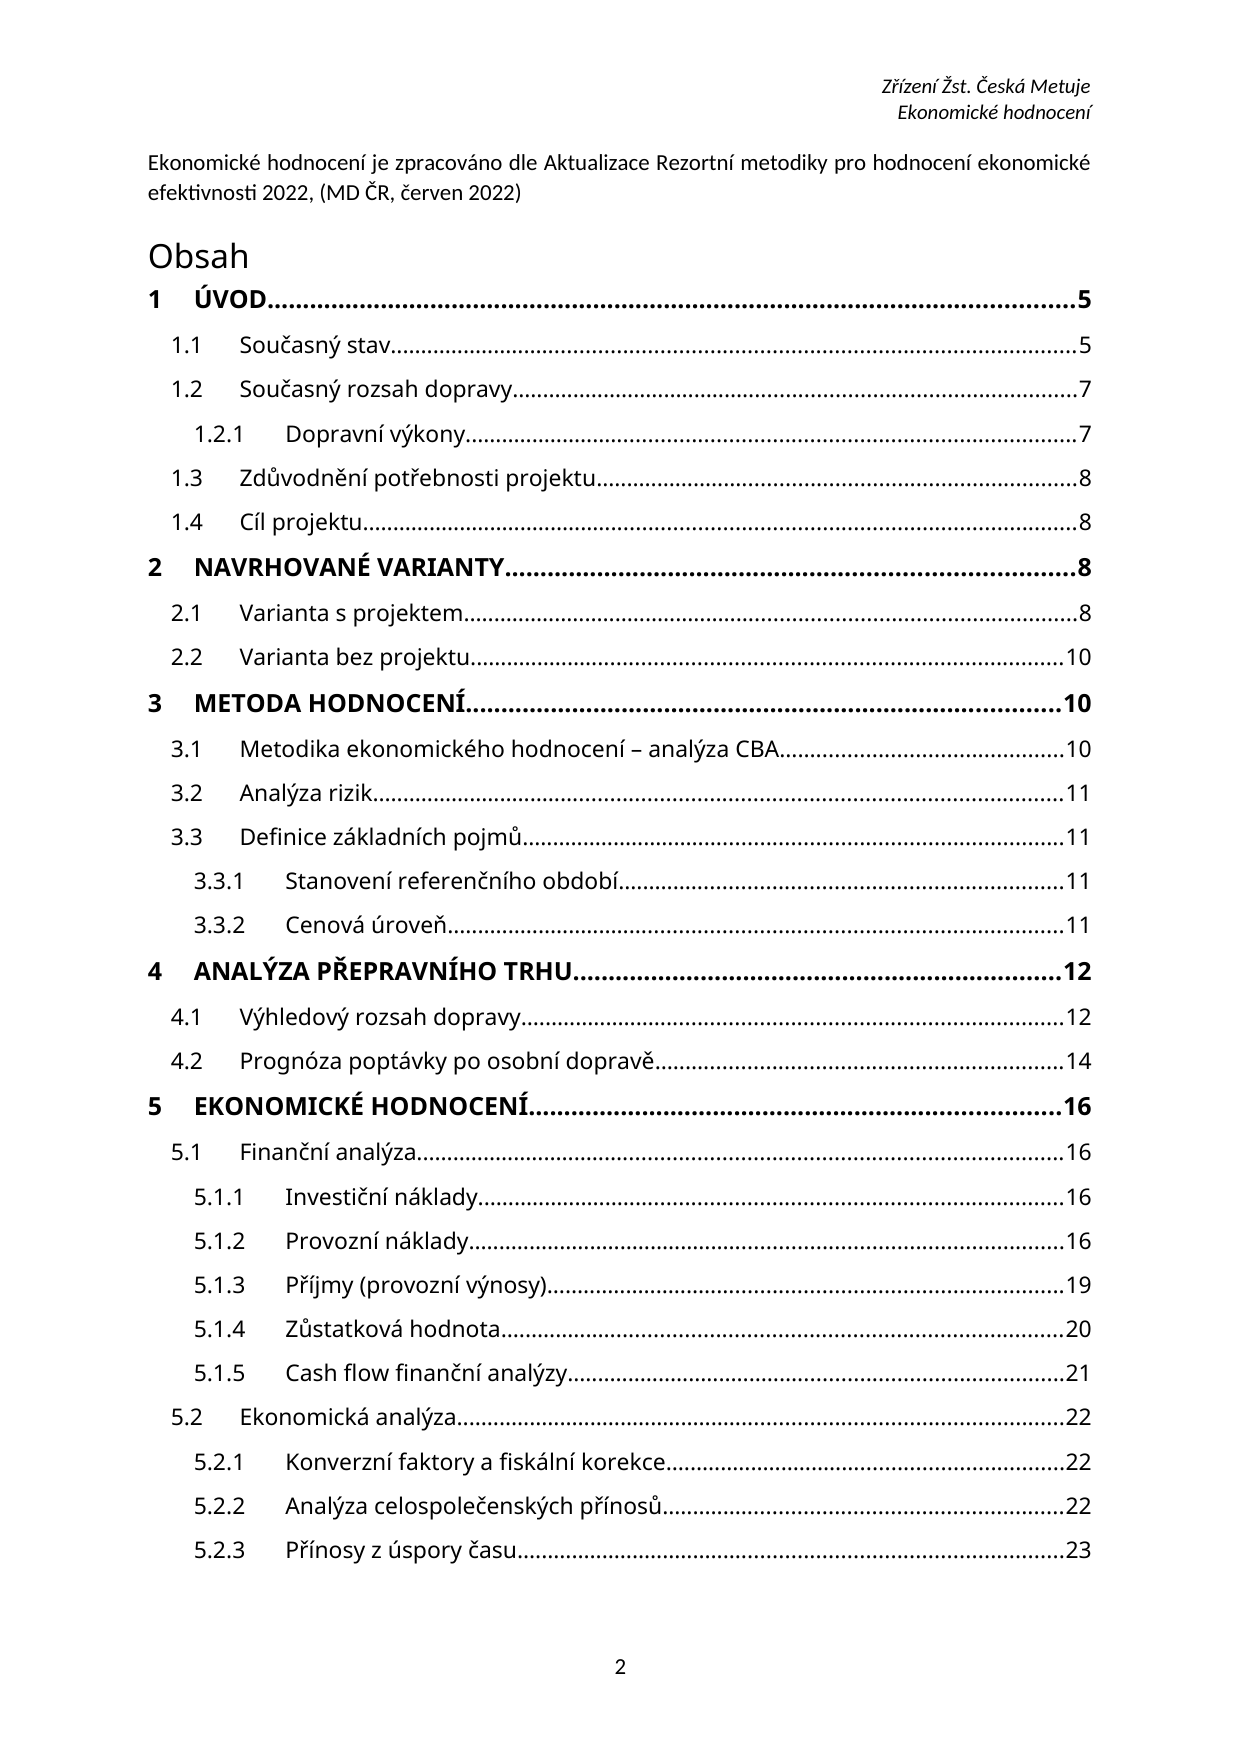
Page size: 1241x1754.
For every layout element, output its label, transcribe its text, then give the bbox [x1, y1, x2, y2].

text Ekonomické hodnocení je zpracováno dle Aktualizace Rezortní metodiky pro hodnocení ekonomické efektivnosti 2022, (MD ČR, červen 2022) [148, 148, 1093, 206]
